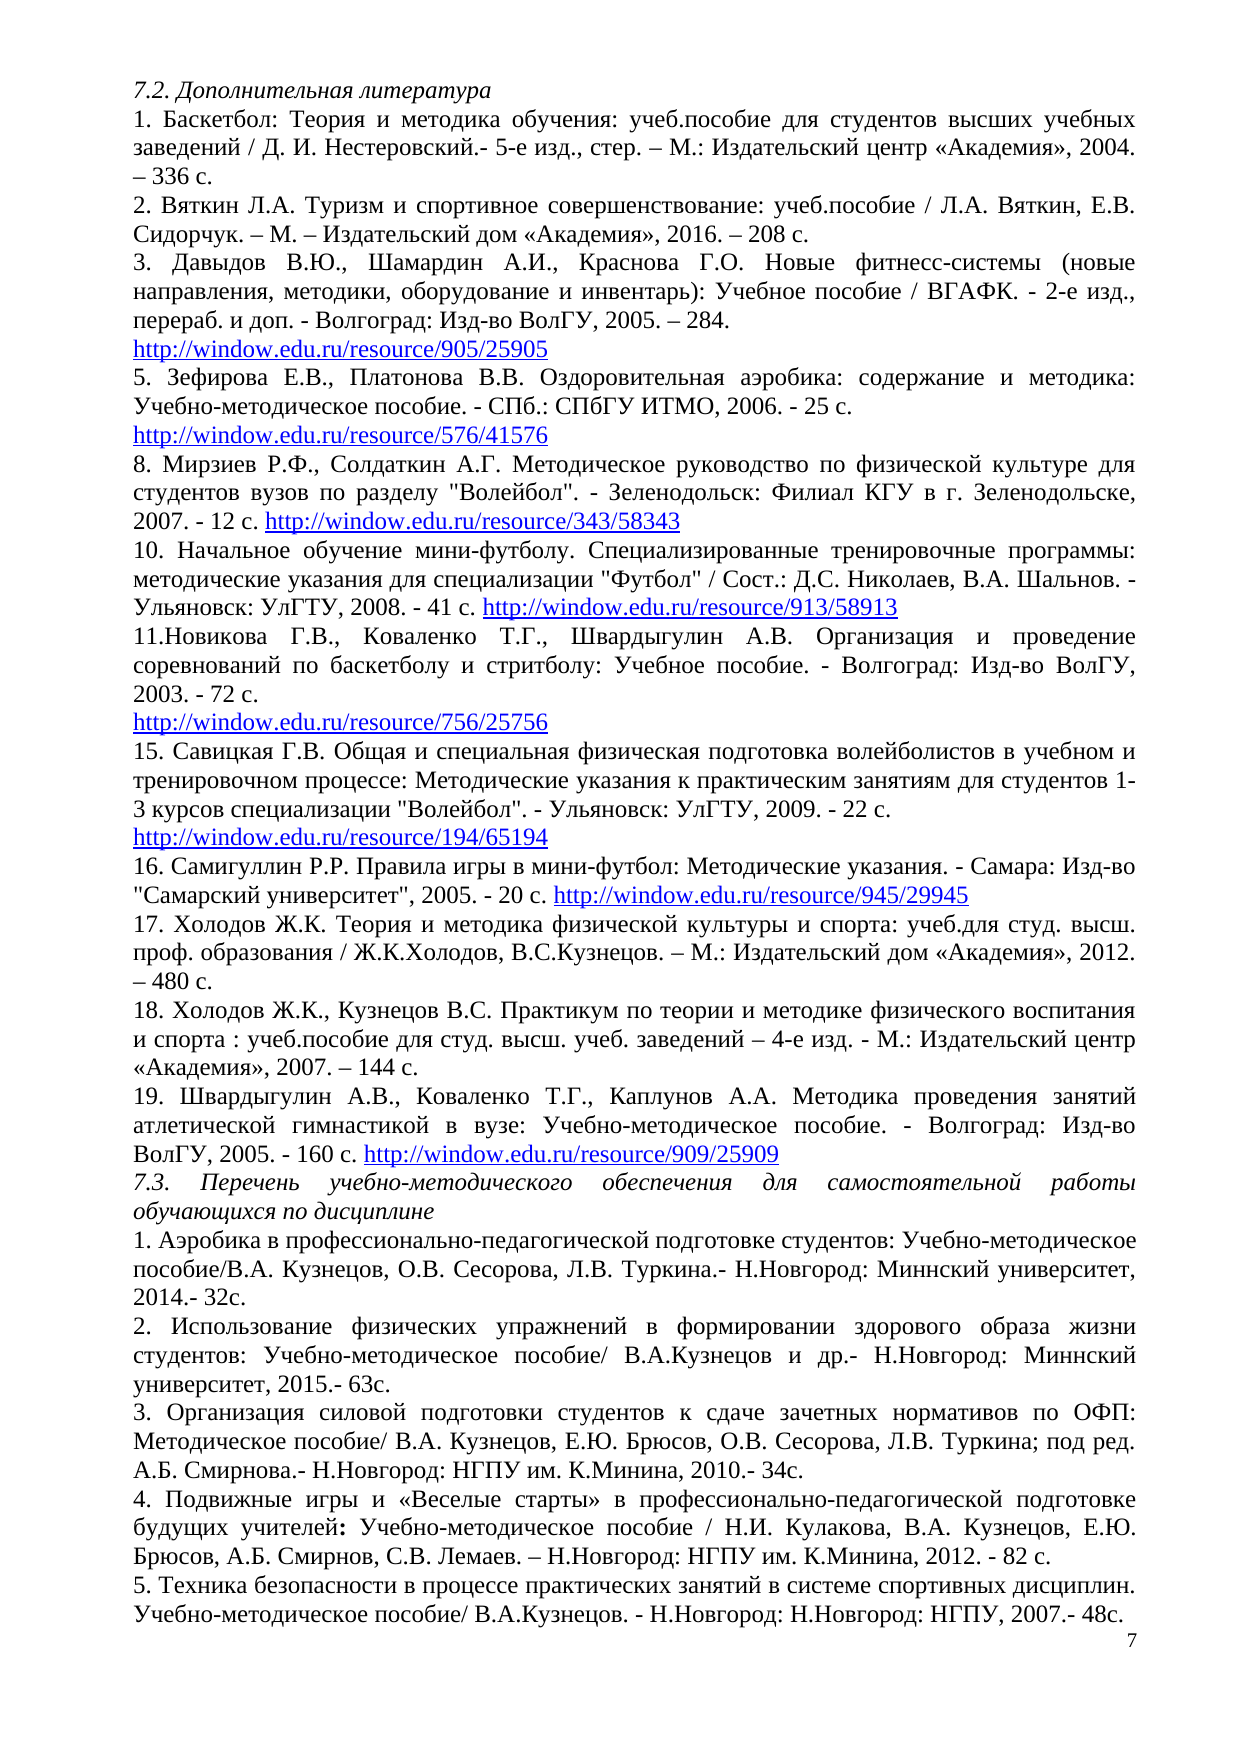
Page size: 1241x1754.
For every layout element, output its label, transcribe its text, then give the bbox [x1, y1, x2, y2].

text http://window.edu.ru/resource/576/41576 [133, 420, 1137, 449]
text 4. Подвижные игры и «Веселые старты» в профессионально-педагогической подготовке будущих учителей: Учебно-методическое пособие / Н.И. Кулакова, В.А. Кузнецов, Е.Ю. Брюсов, А.Б. Смирнов, С.В. Лемаев. – Н.Новгород: НГПУ им. К.Минина, 2012. - 82 с. [133, 1484, 1137, 1570]
text 10. Начальное обучение мини-футболу. Специализированные тренировочные программы: методические указания для специализации "Футбол" / Сост.: Д.С. Николаев, В.А. Шальнов. - Ульяновск: УлГТУ, 2008. - 41 с. http://window.edu.ru/resource/913/58913 [133, 535, 1137, 621]
text 16. Самигуллин Р.Р. Правила игры в мини-футбол: Методические указания. - Самара: Изд-во "Самарский университет", 2005. - 20 с. http://window.edu.ru/resource/945/29945 [133, 851, 1137, 909]
text http://window.edu.ru/resource/905/25905 [133, 334, 1137, 362]
text 3. Организация силовой подготовки студентов к сдаче зачетных нормативов по ОФП: Методическое пособие/ В.А. Кузнецов, Е.Ю. Брюсов, О.В. Сесорова, Л.В. Туркина; под ред. А.Б. Смирнова.- Н.Новгород: НГПУ им. К.Минина, 2010.- 34с. [133, 1397, 1137, 1484]
text 11.Новикова Г.В., Коваленко Т.Г., Швардыгулин А.В. Организация и проведение соревнований по баскетболу и стритболу: Учебное пособие. - Волгоград: Изд-во ВолГУ, 2003. - 72 с. [133, 621, 1137, 707]
text 19. Швардыгулин А.В., Коваленко Т.Г., Каплунов А.А. Методика проведения занятий атлетической гимнастикой в вузе: Учебно-методическое пособие. - Волгоград: Изд-во ВолГУ, 2005. - 160 с. http://window.edu.ru/resource/909/25909 [133, 1081, 1137, 1167]
text 5. Зефирова Е.В., Платонова В.В. Оздоровительная аэробика: содержание и методика: Учебно-методическое пособие. - СПб.: СПбГУ ИТМО, 2006. - 25 с. [133, 362, 1137, 420]
text 5. Техника безопасности в процессе практических занятий в системе спортивных дисциплин. Учебно-методическое пособие/ В.А.Кузнецов. - Н.Новгород: Н.Новгород: НГПУ, 2007.- 48с. [133, 1570, 1137, 1627]
text 17. Холодов Ж.К. Теория и методика физической культуры и спорта: учеб.для студ. высш. проф. образования / Ж.К.Холодов, В.С.Кузнецов. – М.: Издательский дом «Академия», 2012. – 480 с. [133, 909, 1137, 995]
text 1. Аэробика в профессионально-педагогической подготовке студентов: Учебно-методическое пособие/В.А. Кузнецов, О.В. Сесорова, Л.В. Туркина.- Н.Новгород: Миннский университет, 2014.- 32с. [133, 1225, 1137, 1311]
text http://window.edu.ru/resource/756/25756 [133, 707, 1137, 736]
text 15. Савицкая Г.В. Общая и специальная физическая подготовка волейболистов в учебном и тренировочном процессе: Методические указания к практическим занятиям для студентов 1-3 курсов специализации "Волейбол". - Ульяновск: УлГТУ, 2009. - 22 с. [133, 736, 1137, 822]
text 1. Баскетбол: Теория и методика обучения: учеб.пособие для студентов высших учебных заведений / Д. И. Нестеровский.- 5-е изд., стер. – М.: Издательский центр «Академия», 2004. – 336 с. [133, 104, 1137, 190]
text 8. Мирзиев Р.Ф., Солдаткин А.Г. Методическое руководство по физической культуре для студентов вузов по разделу "Волейбол". - Зеленодольск: Филиал КГУ в г. Зеленодольске, 2007. - 12 с. http://window.edu.ru/resource/343/58343 [133, 449, 1137, 535]
text 3. Давыдов В.Ю., Шамардин А.И., Краснова Г.О. Новые фитнесс-системы (новые направления, методики, оборудование и инвентарь): Учебное пособие / ВГАФК. - 2-е изд., перераб. и доп. - Волгоград: Изд-во ВолГУ, 2005. – 284. [133, 247, 1137, 334]
text 7.2. Дополнительная литература [133, 75, 1137, 104]
text http://window.edu.ru/resource/194/65194 [133, 822, 1137, 851]
text 2. Использование физических упражнений в формировании здорового образа жизни студентов: Учебно-методическое пособие/ В.А.Кузнецов и др.- Н.Новгород: Миннский университет, 2015.- 63с. [133, 1311, 1137, 1397]
text 7.3. Перечень учебно-методического обеспечения для самостоятельной работы обучающихся по дисциплине [133, 1167, 1137, 1225]
text 2. Вяткин Л.А. Туризм и спортивное совершенствование: учеб.пособие / Л.А. Вяткин, Е.В. Сидорчук. – М. – Издательский дом «Академия», 2016. – 208 с. [133, 190, 1137, 247]
text 18. Холодов Ж.К., Кузнецов В.С. Практикум по теории и методике физического воспитания и спорта : учеб.пособие для студ. высш. учеб. заведений – 4-е изд. - М.: Издательский центр «Академия», 2007. – 144 с. [133, 995, 1137, 1081]
